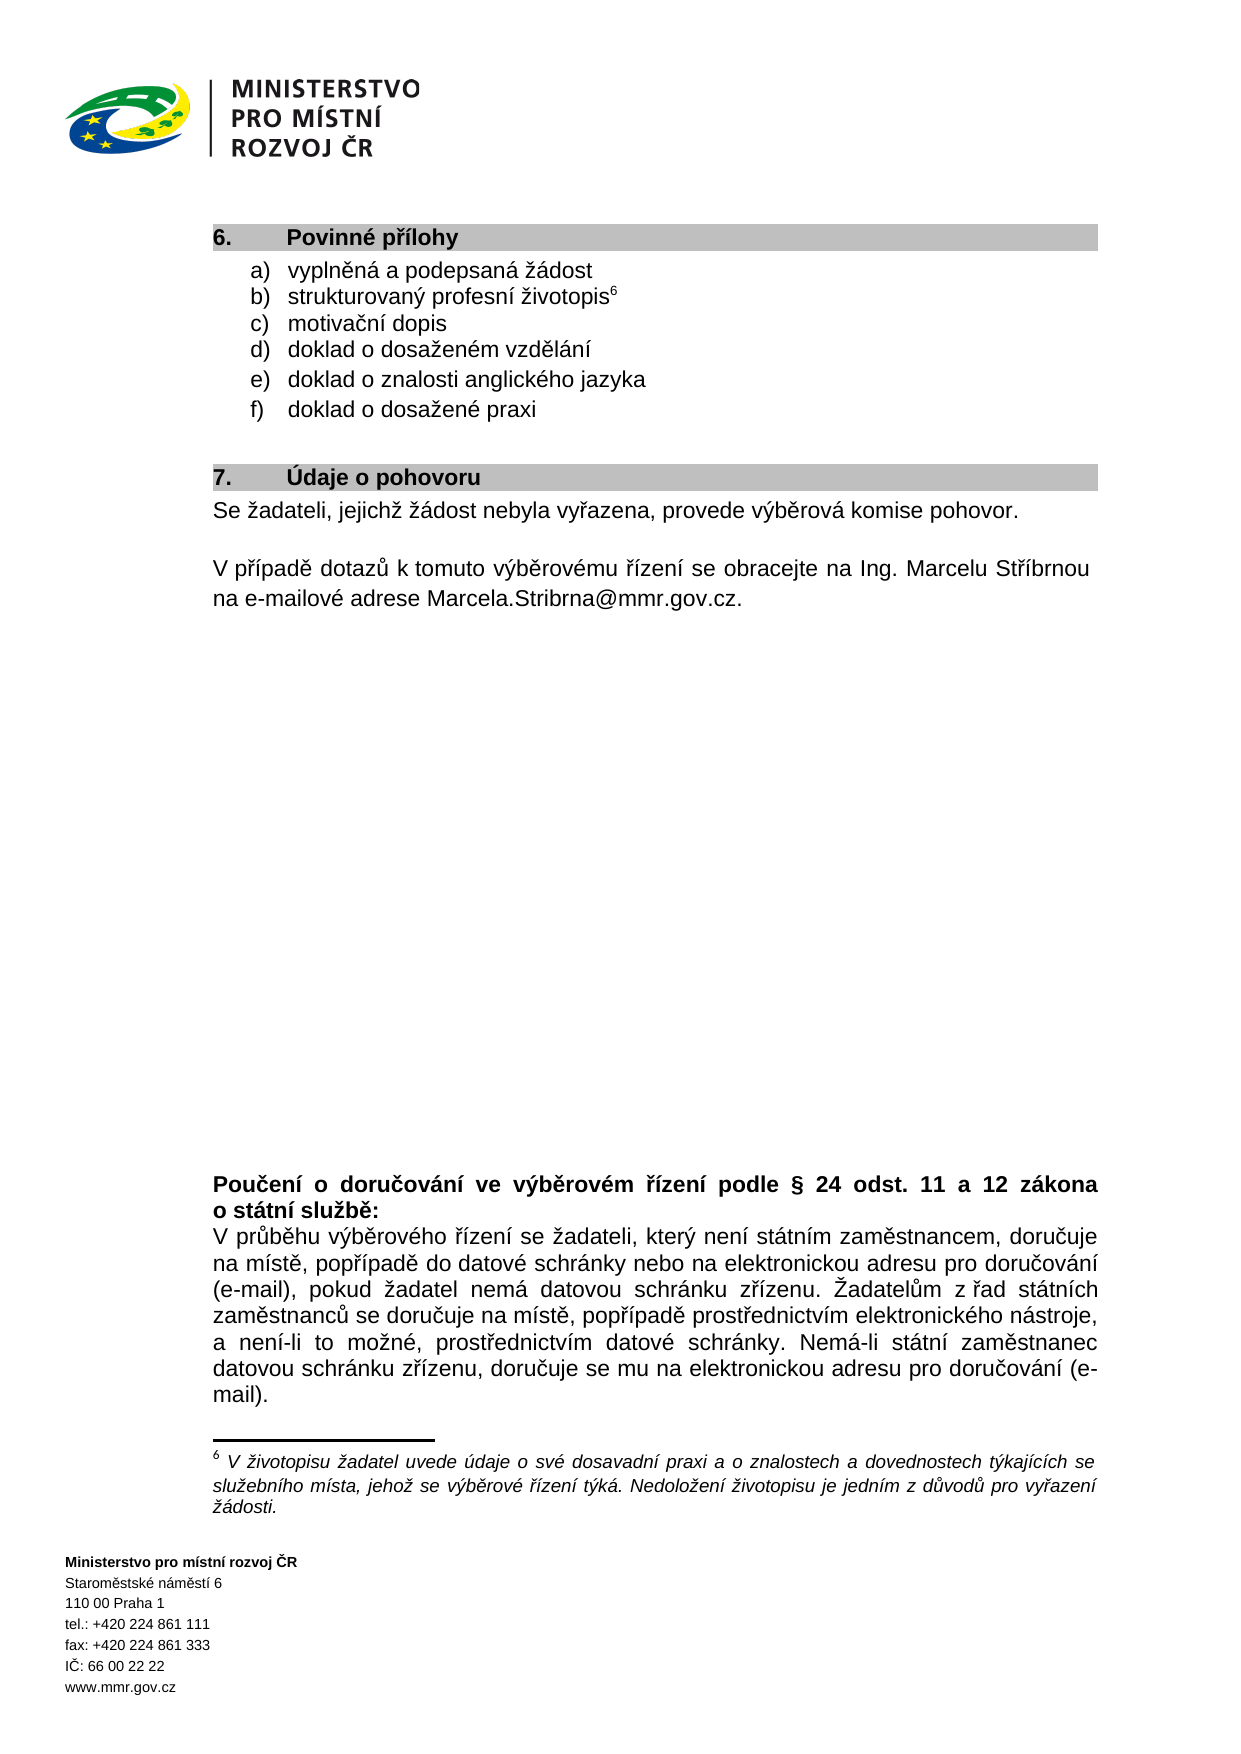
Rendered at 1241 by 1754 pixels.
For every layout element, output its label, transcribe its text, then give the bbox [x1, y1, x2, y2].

list doklad o dosažené praxi [250, 396, 1098, 423]
text V případě dotazů k tomuto výběrovému řízení se obracejte na Ing. Marcelu Stříbrnou na e-mailové adrese Marcela.Stribrna@mmr.gov.cz. [213, 555, 1098, 612]
text Poučení o doručování ve výběrovém řízení podle § 24 odst. 11 a 12 zákona o státní službě: [213, 1171, 1098, 1223]
list doklad o dosaženém vzdělání [250, 336, 1098, 362]
list strukturovaný profesní životopis [250, 283, 1098, 310]
list V průběhu výběrového řízení se žadateli, který není státním zaměstnancem, doručuje na místě, popřípadě do datové schránky nebo na elektronickou adresu pro doručování (e-mail), pokud žadatel nemá datovou schránku zřízenu. Žadatelům z řad státních zaměstnanců se doručuje na místě, popřípadě prostřednictvím elektronického nástroje, a není-li to možné, prostřednictvím datové schránky. Nemá-li státní zaměstnanec datovou schránku zřízenu, doručuje se mu na elektronickou adresu pro doručování (e-mail). [213, 1223, 1098, 1408]
text Se žadateli, jejichž žádost nebyla vyřazena, provede výběrová komise pohovor. [213, 497, 1098, 523]
list vyplněná a podepsaná žádost [250, 257, 1098, 283]
list doklad o znalosti anglického jazyka [250, 366, 1098, 393]
picture [65, 79, 420, 157]
list motivační dopis [250, 310, 1098, 336]
subtitle 6. Povinné přílohy [213, 224, 1098, 251]
text 7. Údaje o pohovoru [213, 464, 1098, 491]
